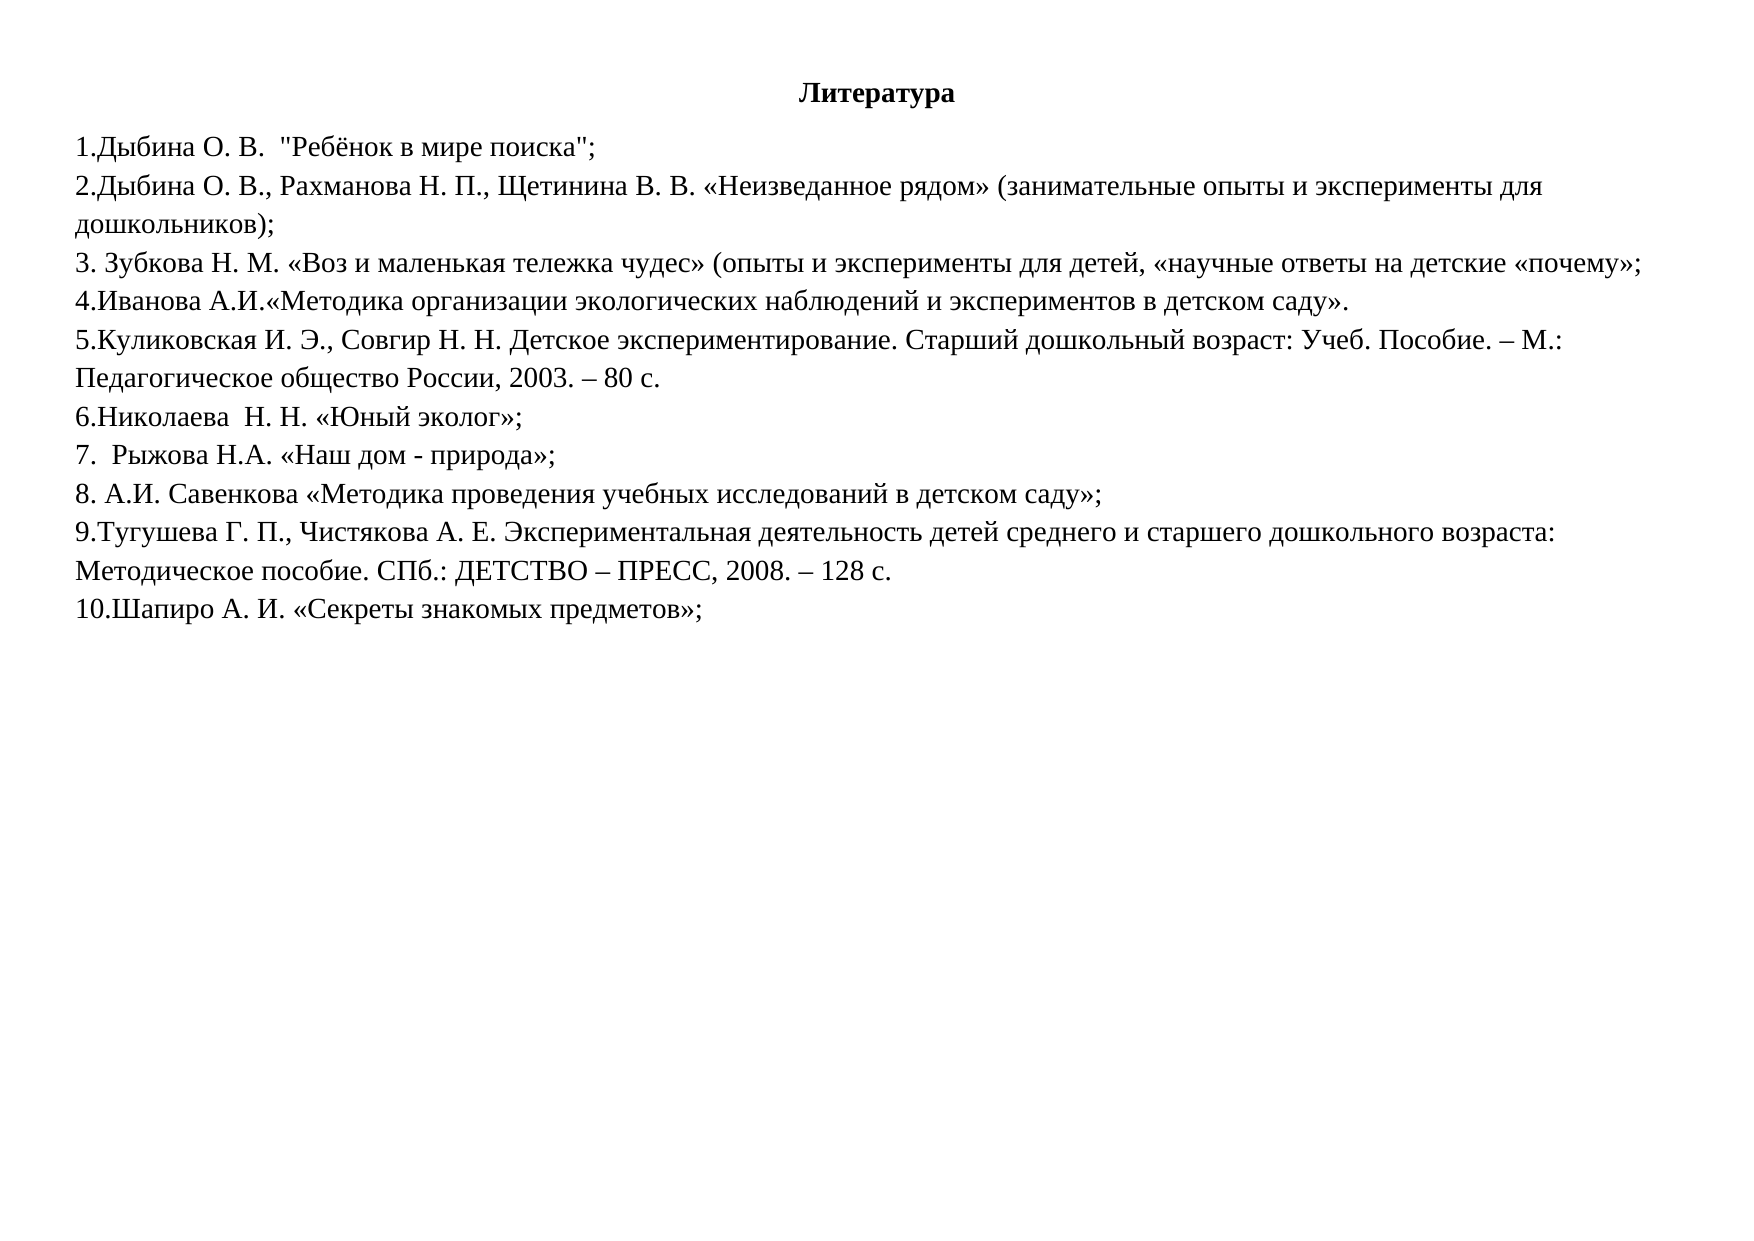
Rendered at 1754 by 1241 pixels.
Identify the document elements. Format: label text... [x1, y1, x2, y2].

text 1.Дыбина О. В. "Ребёнок в мире поиска"; 2.Дыбина О. В., Рахманова Н. П., Щетинина В. В. «Неизведанное рядом» (занимательные опыты и эксперименты для дошкольников); 3. Зубкова Н. М. «Воз и маленькая тележка чудес» (опыты и эксперименты для детей, «научные ответы на детские «почему»; 4.Иванова А.И.«Методика организации экологических наблюдений и экспериментов в детском саду». 5.Куликовская И. Э., Совгир Н. Н. Детское экспериментирование. Старший дошкольный возраст: Учеб. Пособие. – М.: Педагогическое общество России, 2003. – 80 с. 6.Николаева Н. Н. «Юный эколог»; 7. Рыжова Н.А. «Наш дом - природа»; 8. А.И. Савенкова «Методика проведения учебных исследований в детском саду»; 9.Тугушева Г. П., Чистякова А. Е. Экспериментальная деятельность детей среднего и старшего дошкольного возраста: Методическое пособие. СПб.: ДЕТСТВО – ПРЕСС, 2008. – 128 с. 10.Шапиро А. И. «Секреты знакомых предметов»; [75, 129, 1679, 625]
text Литература [75, 75, 1679, 108]
